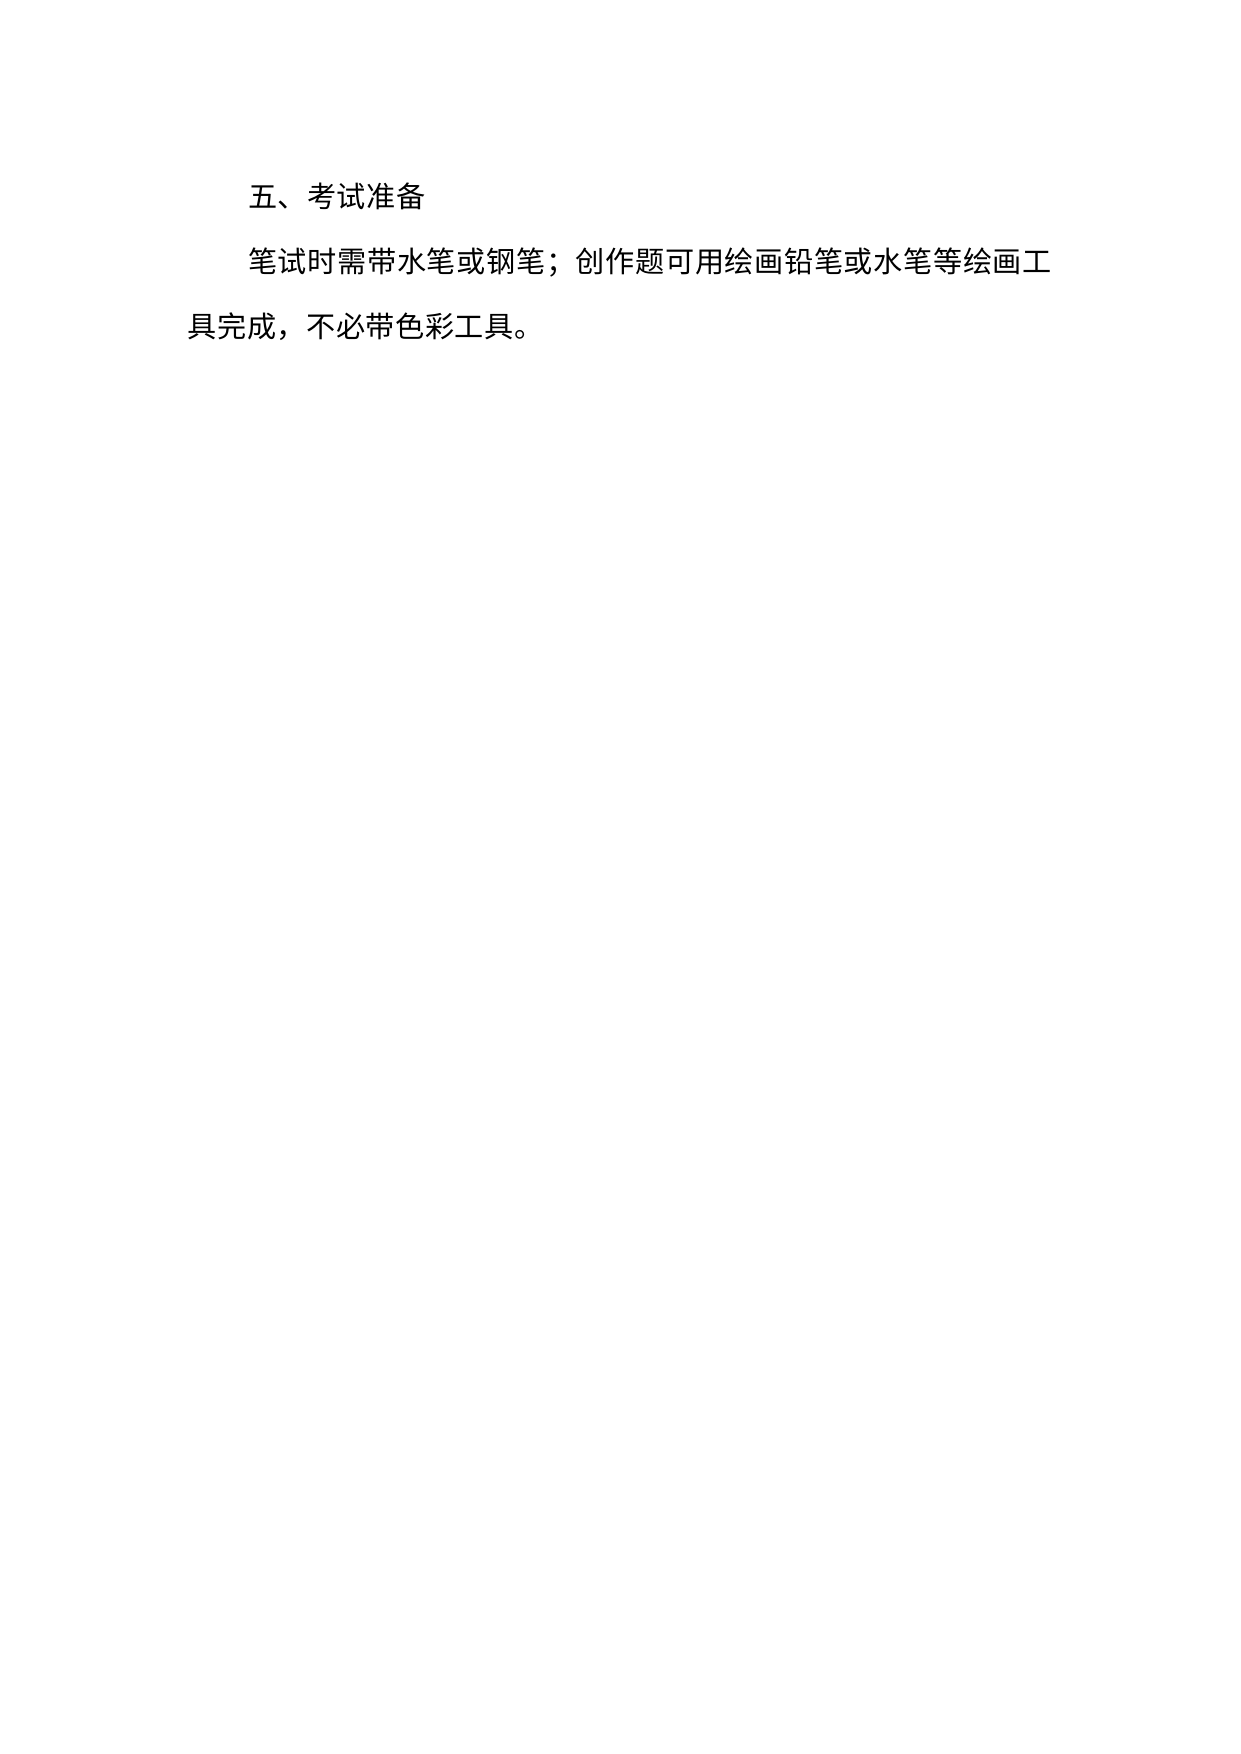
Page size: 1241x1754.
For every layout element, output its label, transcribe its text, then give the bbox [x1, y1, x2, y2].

text 五、考试准备 [187, 162, 1053, 227]
text 笔试时需带水笔或钢笔；创作题可用绘画铅笔或水笔等绘画工具完成，不必带色彩工具。 [187, 227, 1053, 357]
